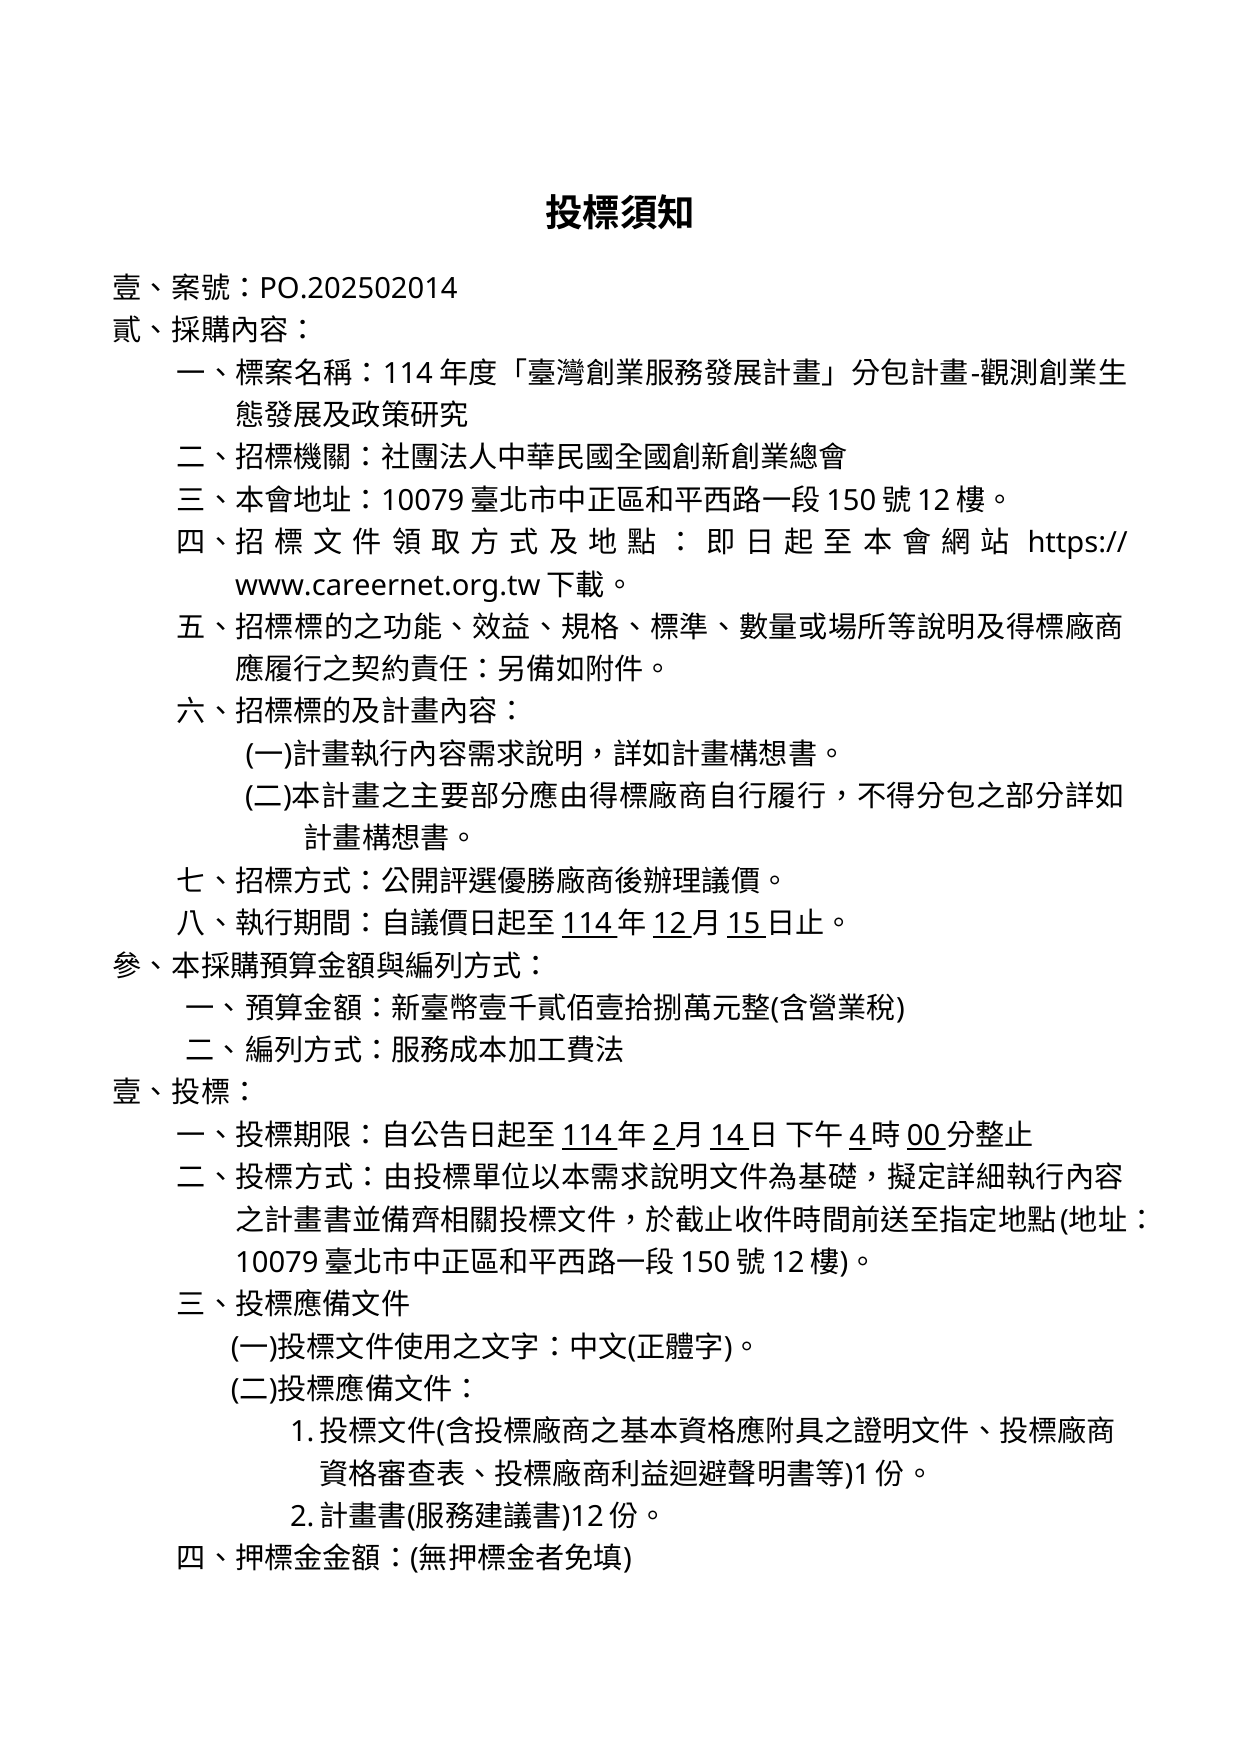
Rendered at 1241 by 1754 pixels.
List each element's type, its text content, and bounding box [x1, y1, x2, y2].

list 押標金金額：(無押標金者免填) [177, 1535, 1128, 1577]
list 投標方式：由投標單位以本需求說明文件為基礎，擬定詳細執行內容之計畫書並備齊相關投標文件，於截止收件時間前送至指定地點(地址：10079臺北市中正區和平西路一段150號12樓)。 [177, 1154, 1128, 1281]
list 計畫書(服務建議書)12份。 [290, 1493, 1128, 1535]
list 本計畫之主要部分應由得標廠商自行履行，不得分包之部分詳如計畫構想書。 [245, 773, 1128, 857]
list 標案名稱：114年度「臺灣創業服務發展計畫」分包計畫-觀測創業生態發展及政策研究 [177, 349, 1128, 434]
list 招標文件領取方式及地點：即日起至本會網站https://www.careernet.org.tw下載。 [177, 519, 1128, 603]
list 投標應備文件 [177, 1281, 1128, 1323]
list 投標文件使用之文字：中文(正體字)。 [231, 1323, 1128, 1366]
list 投標文件(含投標廠商之基本資格應附具之證明文件、投標廠商資格審查表、投標廠商利益迴避聲明書等)1份。 [290, 1408, 1128, 1493]
list 案號：PO.202502014 [112, 264, 1128, 307]
list 編列方式：服務成本加工費法 [185, 1027, 1128, 1069]
list 採購內容： [112, 307, 1128, 349]
list 招標標的及計畫內容： [177, 688, 1128, 730]
text 投標須知 [112, 183, 1128, 237]
list 投標期限：自公告日起至114年2月14日 下午4時00分整止 [177, 1111, 1128, 1154]
list 預算金額：新臺幣壹千貳佰壹拾捌萬元整(含營業稅) [185, 984, 1128, 1027]
list 招標方式：公開評選優勝廠商後辦理議價。 [177, 857, 1128, 900]
list 招標機關：社團法人中華民國全國創新創業總會 [177, 434, 1128, 476]
list 本採購預算金額與編列方式： [112, 942, 1128, 984]
list 執行期間：自議價日起至114年12月15日止。 [177, 900, 1128, 942]
list 計畫執行內容需求說明，詳如計畫構想書。 [245, 730, 1128, 773]
list 投標應備文件： [231, 1366, 1128, 1408]
list 招標標的之功能、效益、規格、標準、數量或場所等說明及得標廠商應履行之契約責任：另備如附件。 [177, 603, 1128, 688]
list 本會地址：10079臺北市中正區和平西路一段150號12樓。 [177, 476, 1128, 519]
list 投標： [112, 1069, 1128, 1111]
